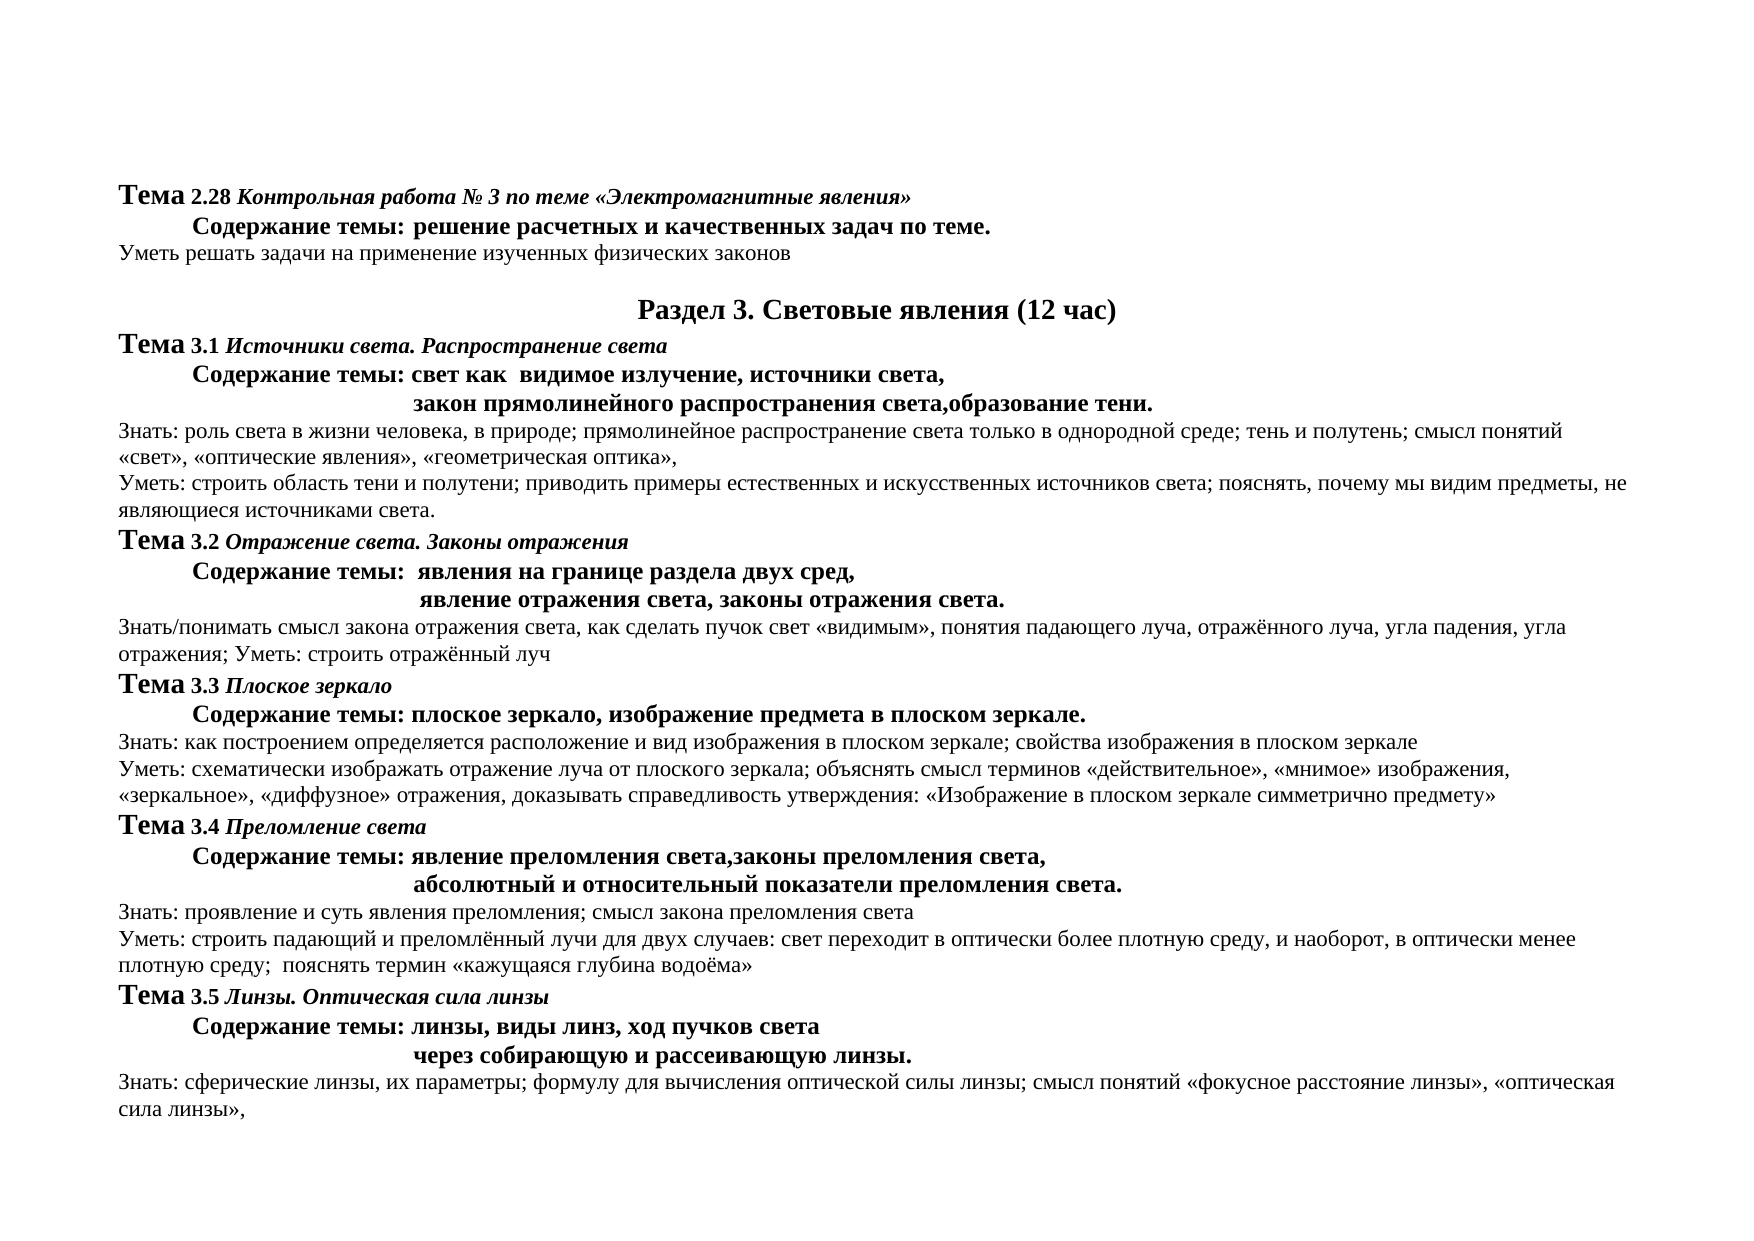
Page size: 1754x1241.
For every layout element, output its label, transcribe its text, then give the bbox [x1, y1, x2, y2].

text Тема 2.28 Контрольная работа № 3 по теме «Электромагнитные явления» [118, 177, 1636, 211]
text Тема 3.5 Линзы. Оптическая сила линзы [118, 977, 1636, 1011]
text Содержание темы: явления на границе раздела двух сред, [118, 556, 1636, 584]
text абсолютный и относительный показатели преломления света. [118, 869, 1636, 898]
text Уметь решать задачи на применение изученных физических законов [118, 239, 1636, 266]
text Знать: сферические линзы, их параметры; формулу для вычисления оптической силы линзы; смысл понятий «фокусное расстояние линзы», «оптическая сила линзы», [118, 1068, 1636, 1121]
list Раздел 3. Световые явления (12 час) [118, 292, 1636, 326]
text Уметь: схематически изображать отражение луча от плоского зеркала; объяснять смысл терминов «действительное», «мнимое» изображения, «зеркальное», «диффузное» отражения, доказывать справедливость утверждения: «Изображение в плоском зеркале симметрично предмету» [118, 754, 1636, 807]
text Содержание темы: решение расчетных и качественных задач по теме. [118, 211, 1636, 239]
text Знать/понимать смысл закона отражения света, как сделать пучок свет «видимым», понятия падающего луча, отражённого луча, угла падения, угла отражения; Уметь: строить отражённый луч [118, 613, 1636, 666]
text Содержание темы: плоское зеркало, изображение предмета в плоском зеркале. [118, 699, 1636, 728]
text Содержание темы: линзы, виды линз, ход пучков света [118, 1011, 1636, 1040]
text Тема 3.2 Отражение света. Законы отражения [118, 522, 1636, 556]
text закон прямолинейного распространения света,образование тени. [118, 388, 1636, 417]
text Знать: проявление и суть явления преломления; смысл закона преломления света [118, 898, 1636, 925]
text Знать: как построением определяется расположение и вид изображения в плоском зеркале; свойства изображения в плоском зеркале [118, 728, 1636, 754]
text Содержание темы: явление преломления света,законы преломления света, [118, 841, 1636, 869]
text Уметь: строить падающий и преломлённый лучи для двух случаев: свет переходит в оптически более плотную среду, и наоборот, в оптически менее плотную среду; пояснять термин «кажущаяся глубина водоёма» [118, 925, 1636, 977]
text Знать: роль света в жизни человека, в природе; прямолинейное распространение света только в однородной среде; тень и полутень; смысл понятий «свет», «оптические явления», «геометрическая оптика», [118, 417, 1636, 469]
text Тема 3.1 Источники света. Распространение света [118, 326, 1636, 359]
text через собирающую и рассеивающую линзы. [118, 1040, 1636, 1068]
text Уметь: строить область тени и полутени; приводить примеры естественных и искусственных источников света; пояснять, почему мы видим предметы, не являющиеся источниками света. [118, 469, 1636, 522]
text Содержание темы: свет как видимое излучение, источники света, [118, 359, 1636, 388]
text Тема 3.3 Плоское зеркало [118, 666, 1636, 699]
text Тема 3.4 Преломление света [118, 807, 1636, 841]
text явление отражения света, законы отражения света. [118, 584, 1636, 613]
